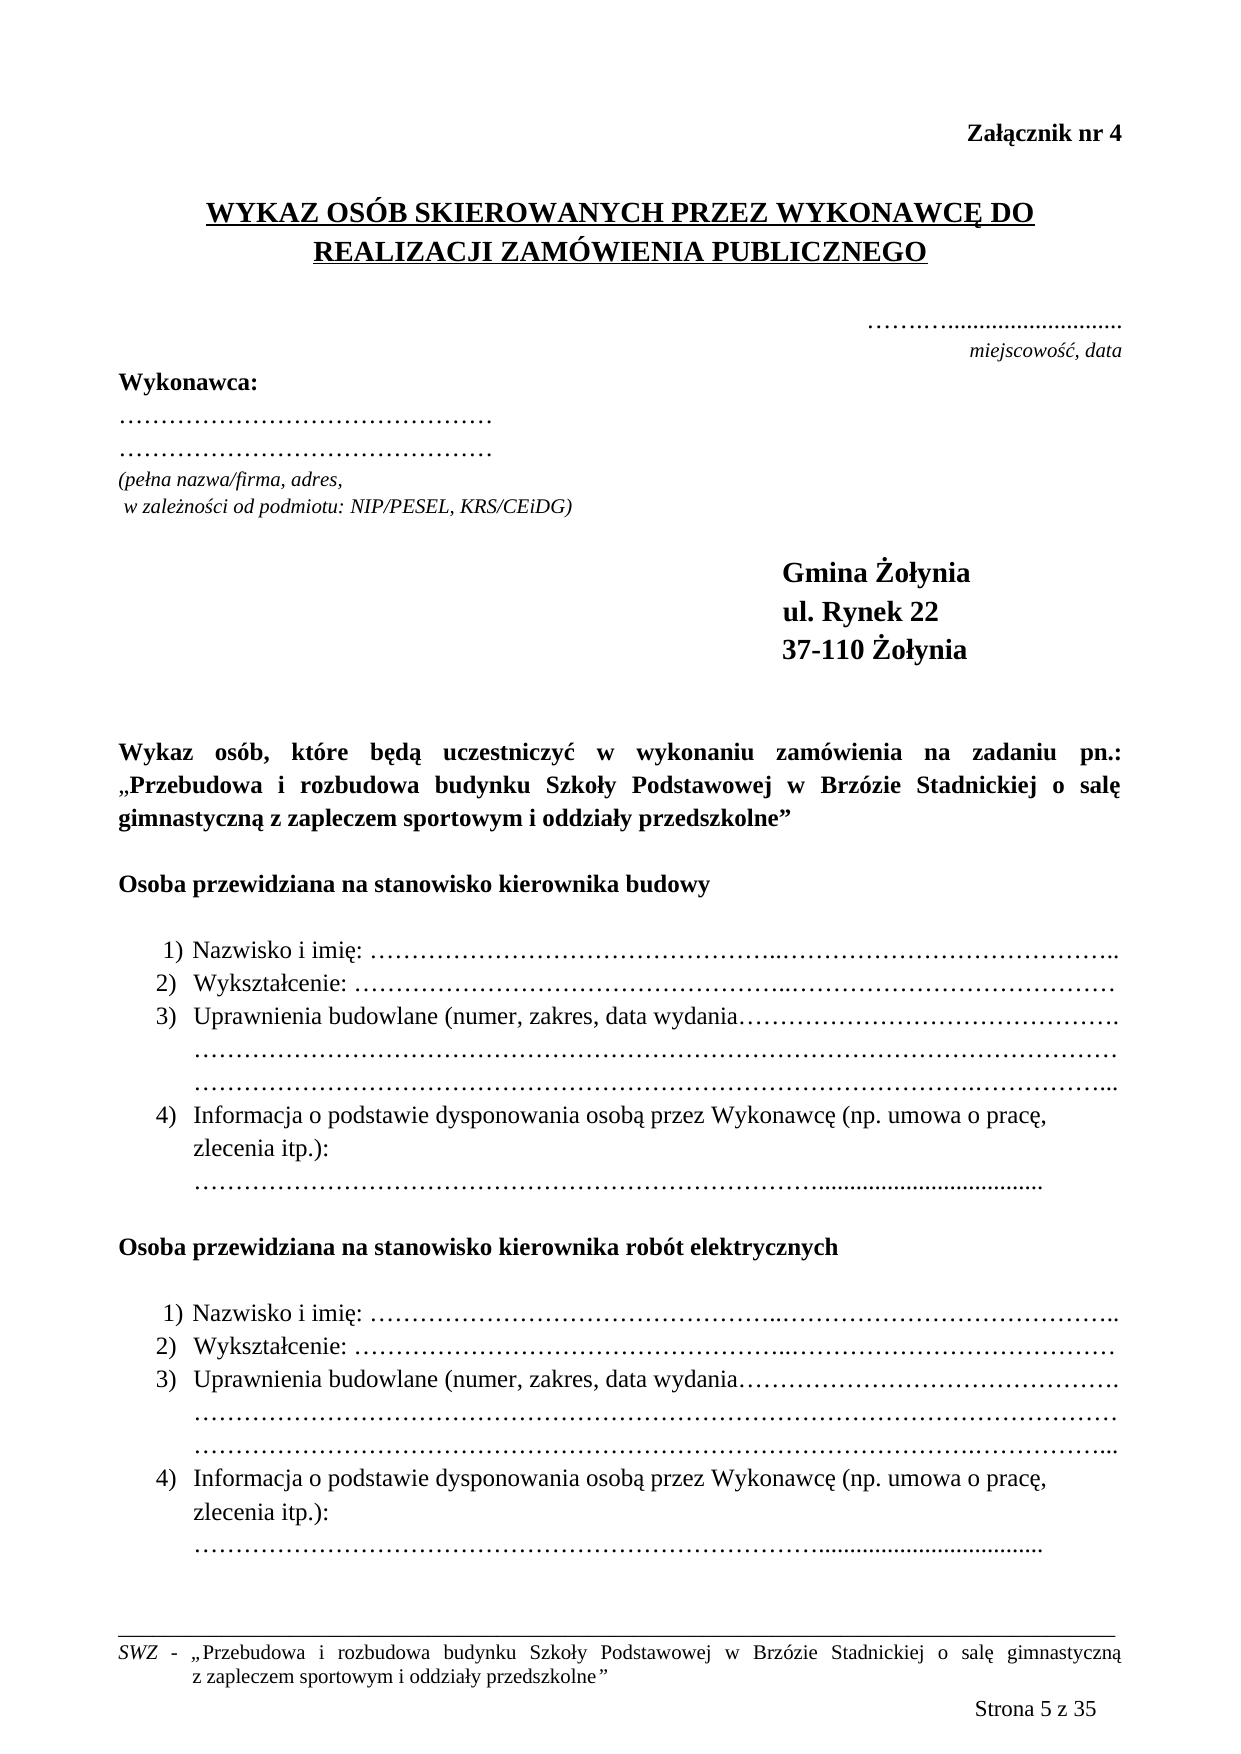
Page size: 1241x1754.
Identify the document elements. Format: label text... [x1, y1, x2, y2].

text (pełna nazwa/firma, adres, [118, 466, 1122, 491]
text Gmina Żołynia [708, 555, 1122, 589]
text ul. Rynek 22 [783, 594, 1122, 627]
text …….…............................ [118, 305, 1122, 334]
text 37-110 Żołynia [708, 632, 1122, 666]
text miejscowość, data [118, 338, 1122, 362]
text …………………………………………………………………………………………………………………………………………………………………………………….……………... [193, 1397, 1122, 1459]
list Uprawnienia budowlane (numer, zakres, data wydania………………………………………. [156, 1001, 1122, 1030]
text …………………………………………………………………………………………………………………………………………………………………………………….……………... [193, 1034, 1122, 1096]
text Wykonawca: [118, 367, 1122, 396]
list Wykształcenie: ……………………………………………..………………………………… [156, 1331, 1122, 1360]
text Osoba przewidziana na stanowisko kierownika robót elektrycznych [118, 1232, 1122, 1261]
text WYKAZ OSÓB SKIEROWANYCH PRZEZ WYKONAWCĘ DO REALIZACJI ZAMÓWIENIA PUBLICZNEGO [118, 195, 1122, 267]
list Nazwisko i imię: …………………………………………..………………………………….. [162, 935, 1122, 964]
list Uprawnienia budowlane (numer, zakres, data wydania………………………………………. [156, 1364, 1122, 1393]
text Wykaz osób, które będą uczestniczyć w wykonaniu zamówienia na zadaniu pn.: „Przebudowa i rozbudowa budynku Szkoły Podstawowej w Brzózie Stadnickiej o salę gimnastyczną z zapleczem sportowym i oddziały przedszkolne” [118, 737, 1122, 832]
text ……………………………………………………………………………… [118, 400, 502, 462]
text Osoba przewidziana na stanowisko kierownika budowy [118, 869, 1122, 898]
list Nazwisko i imię: …………………………………………..………………………………….. [162, 1298, 1122, 1327]
text Załącznik nr 4 [118, 118, 1122, 147]
text w zależności od podmiotu: NIP/PESEL, KRS/CEiDG) [118, 494, 1122, 518]
list Wykształcenie: ……………………………………………..………………………………… [156, 968, 1122, 997]
